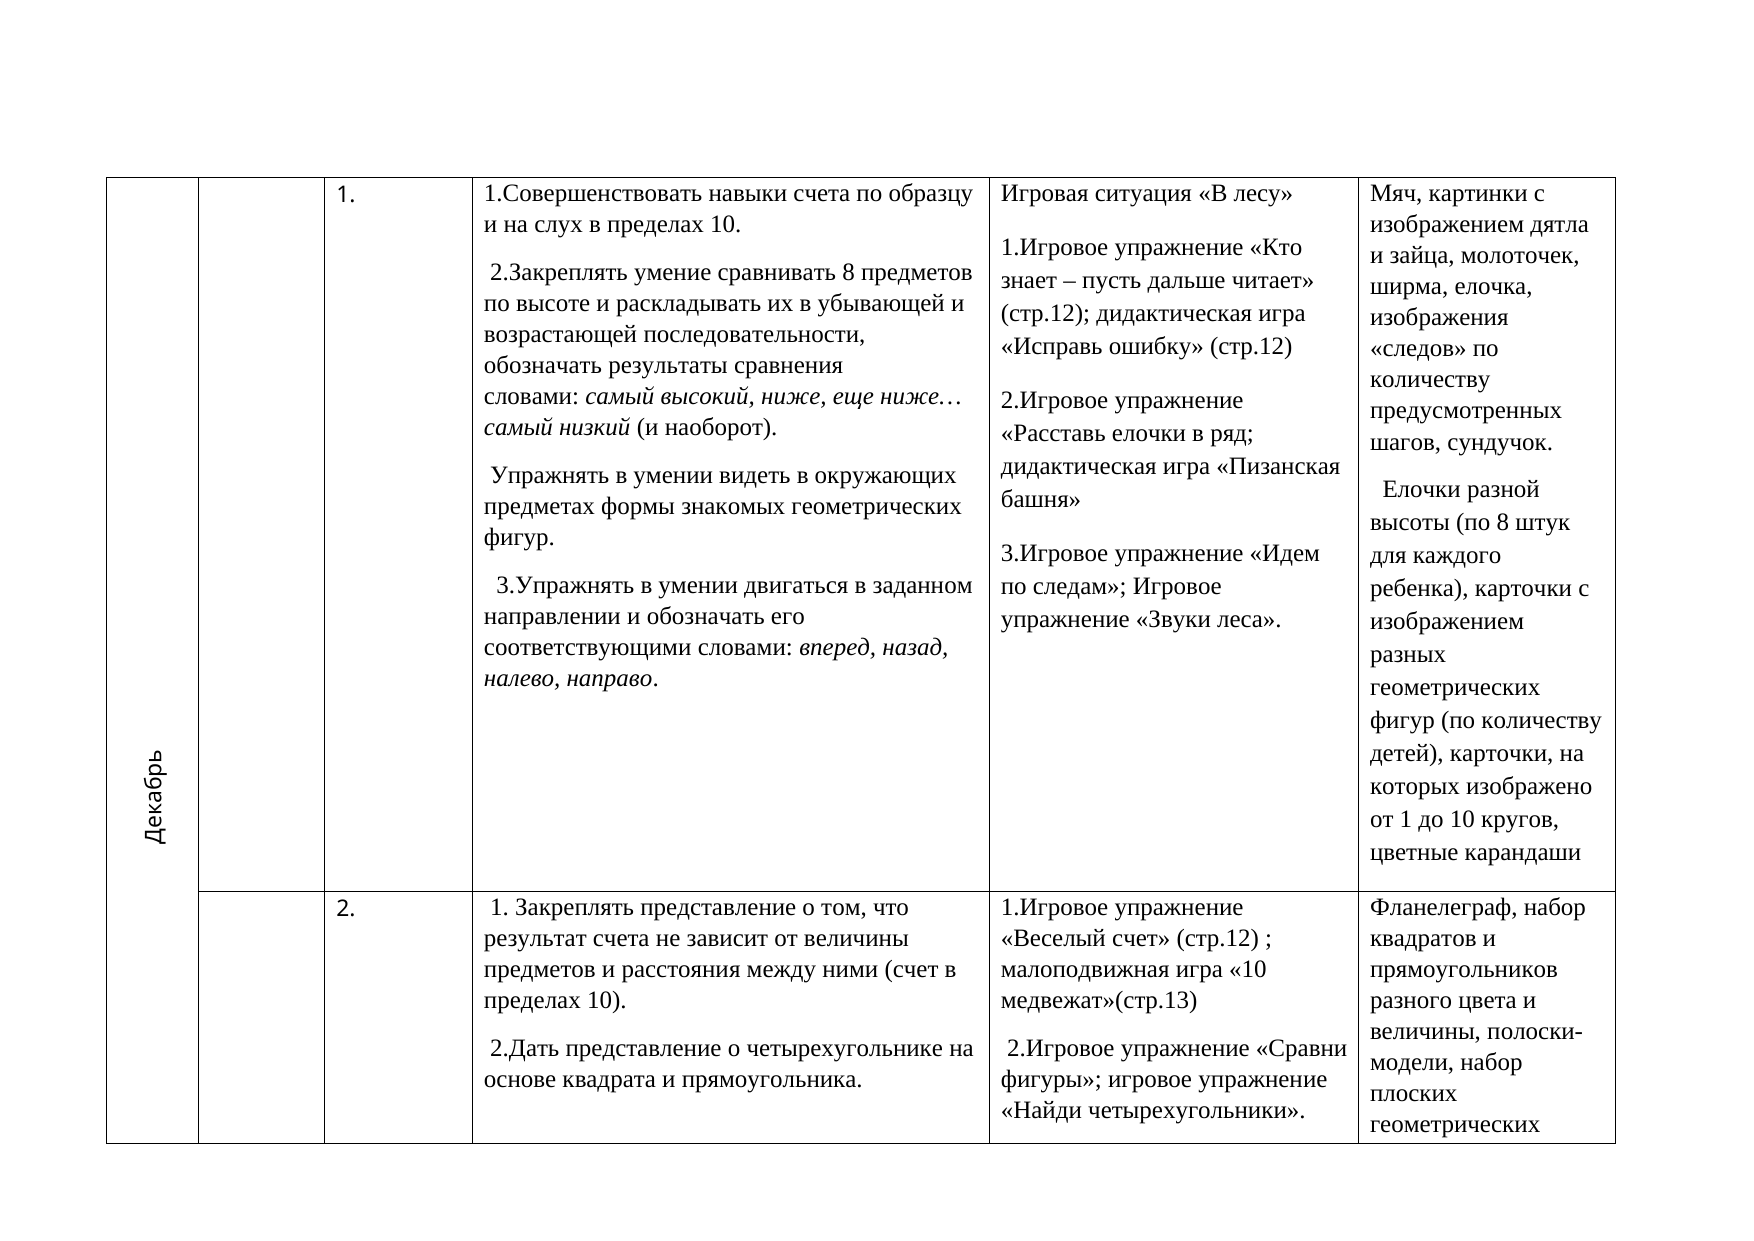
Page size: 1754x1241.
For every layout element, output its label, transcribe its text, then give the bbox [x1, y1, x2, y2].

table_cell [990, 892, 1358, 1142]
table_cell 2. [325, 892, 472, 1142]
table_cell 1. [325, 178, 472, 891]
table_cell Мяч, картинки с изображением дятла и зайца, молоточек, ширма, елочка, изображения «следов» по количеству предусмотренных шагов, сундучок. Елочки разной высоты (по 8 штук для каждого ребенка), карточки с изображением разных геометрических фигур (по количеству детей), карточки, на которых изображено от 1 до 10 кругов, цветные карандаши [1359, 178, 1615, 891]
table_cell [199, 892, 324, 1142]
table_cell Игровая ситуация «В лесу» 1.Игровое упражнение «Кто знает – пусть дальше читает» (стр.12); дидактическая игра «Исправь ошибку» (стр.12) 2.Игровое упражнение «Расставь елочки в ряд; дидактическая игра «Пизанская башня» 3.Игровое упражнение «Идем по следам»; Игровое упражнение «Звуки леса». [990, 178, 1358, 891]
table_cell [199, 178, 324, 891]
table_cell Декабрь [107, 178, 198, 1142]
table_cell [473, 892, 989, 1142]
table_cell 1.Совершенствовать навыки счета по образцу и на слух в пределах 10. 2.Закреплять умение сравнивать 8 предметов по высоте и раскладывать их в убывающей и возрастающей последовательности, обозначать результаты сравнения словами: самый высокий, ниже, еще ниже… самый низкий (и наоборот). Упражнять в умении видеть в окружающих предметах формы знакомых геометрических фигур. 3.Упражнять в умении двигаться в заданном направлении и обозначать его соответствующими словами: вперед, назад, налево, направо. [473, 178, 989, 891]
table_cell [1359, 892, 1615, 1142]
